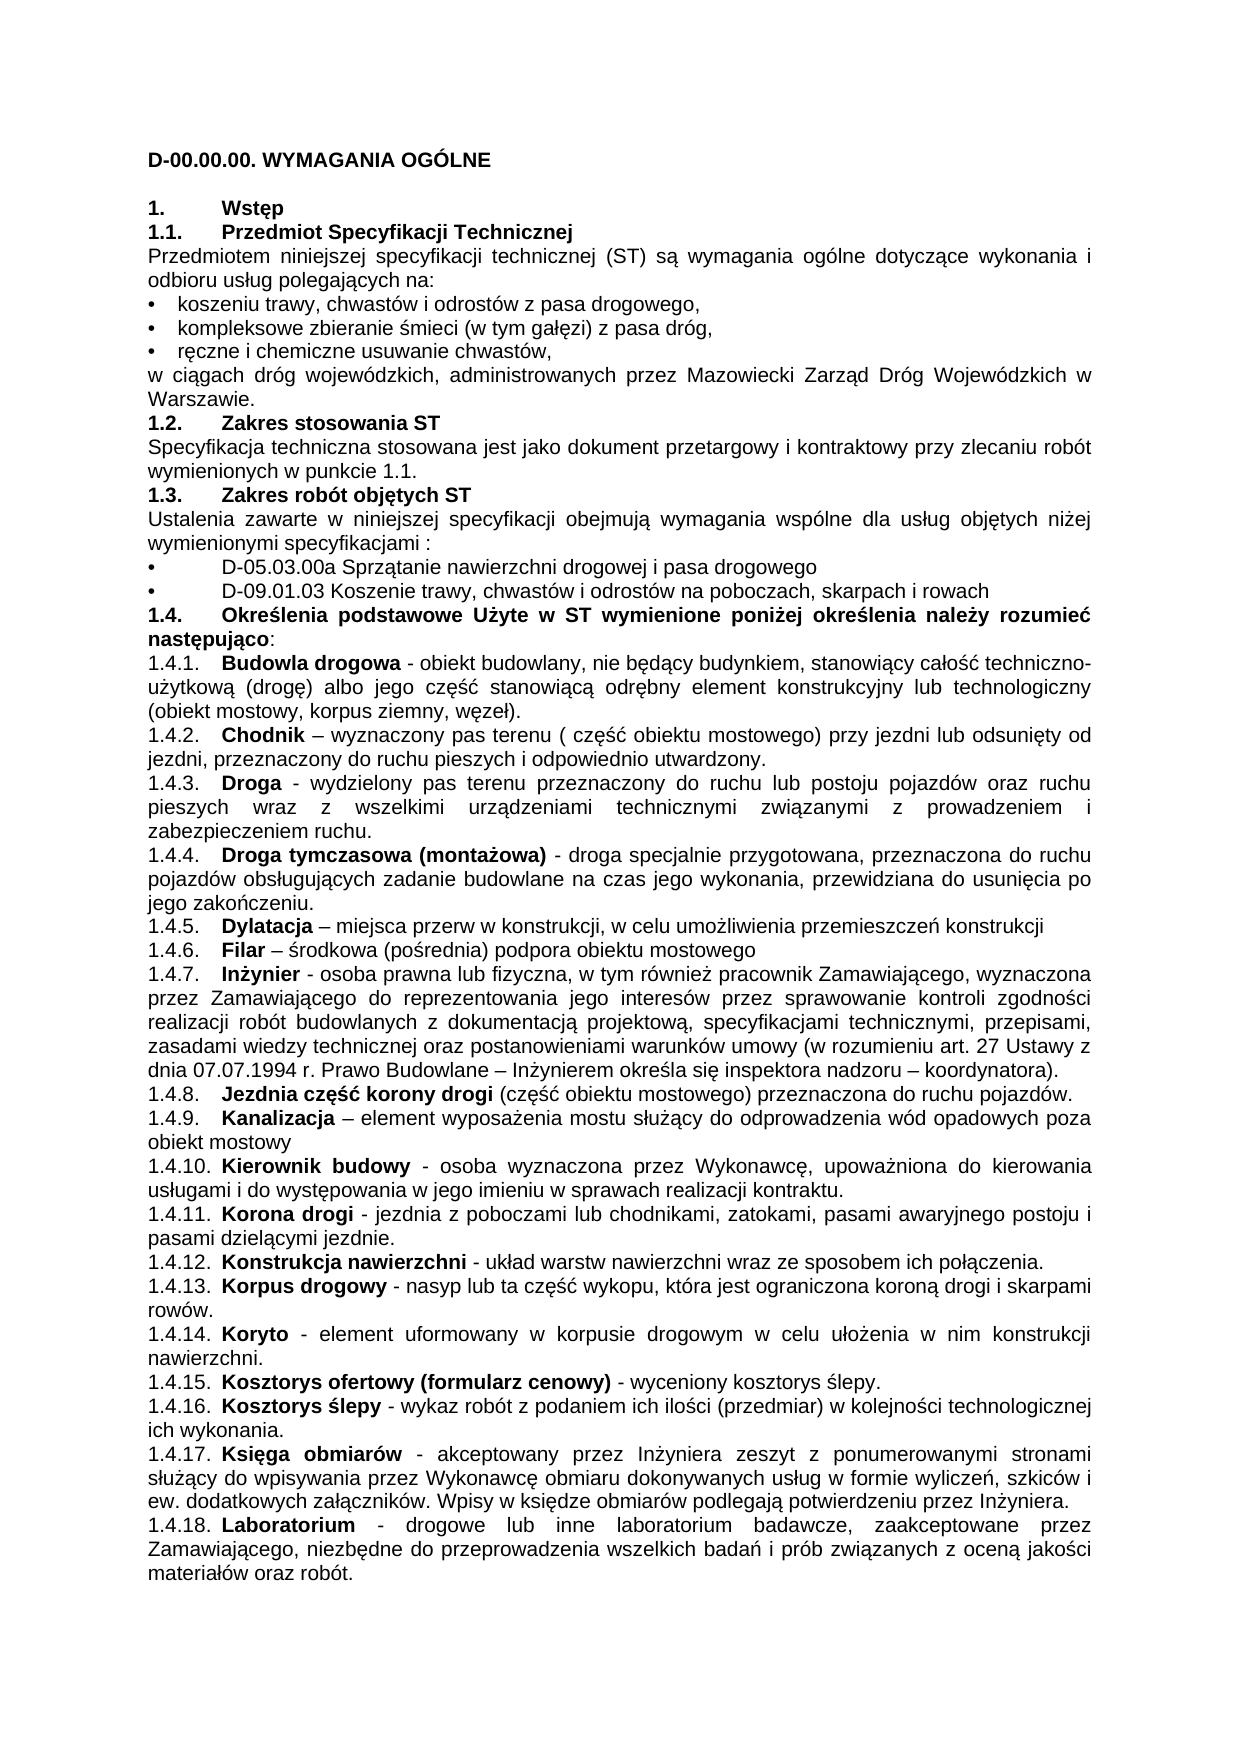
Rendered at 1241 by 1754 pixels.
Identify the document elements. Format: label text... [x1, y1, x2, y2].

text • koszeniu trawy, chwastów i odrostów z pasa drogowego, [148, 291, 1092, 315]
text 1.4.1. Budowla drogowa - obiekt budowlany, nie będący budynkiem, stanowiący całość techniczno-użytkową (drogę) albo jego część stanowiącą odrębny element konstrukcyjny lub technologiczny (obiekt mostowy, korpus ziemny, węzeł). [148, 651, 1092, 723]
text w ciągach dróg wojewódzkich, administrowanych przez Mazowiecki Zarząd Dróg Wojewódzkich w Warszawie. [148, 363, 1092, 411]
text • kompleksowe zbieranie śmieci (w tym gałęzi) z pasa dróg, [148, 315, 1092, 339]
text 1.4.3. Droga - wydzielony pas terenu przeznaczony do ruchu lub postoju pojazdów oraz ruchu pieszych wraz z wszelkimi urządzeniami technicznymi związanymi z prowadzeniem i zabezpieczeniem ruchu. [148, 771, 1092, 842]
text 1.2. Zakres stosowania ST [148, 411, 1092, 435]
text 1.4.16. Kosztorys ślepy - wykaz robót z podaniem ich ilości (przedmiar) w kolejności technologicznej ich wykonania. [148, 1393, 1092, 1441]
text 1.3. Zakres robót objętych ST [148, 483, 1092, 507]
text 1.4.9. Kanalizacja – element wyposażenia mostu służący do odprowadzenia wód opadowych poza obiekt mostowy [148, 1106, 1092, 1154]
text 1.4.10. Kierownik budowy - osoba wyznaczona przez Wykonawcę, upoważniona do kierowania usługami i do występowania w jego imieniu w sprawach realizacji kontraktu. [148, 1154, 1092, 1202]
text 1.4.7. Inżynier - osoba prawna lub fizyczna, w tym również pracownik Zamawiającego, wyznaczona przez Zamawiającego do reprezentowania jego interesów przez sprawowanie kontroli zgodności realizacji robót budowlanych z dokumentacją projektową, specyfikacjami technicznymi, przepisami, zasadami wiedzy technicznej oraz postanowieniami warunków umowy (w rozumieniu art. 27 Ustawy z dnia 07.07.1994 r. Prawo Budowlane – Inżynierem określa się inspektora nadzoru – koordynatora). [148, 962, 1092, 1082]
text 1.4.18. Laboratorium - drogowe lub inne laboratorium badawcze, zaakceptowane przez Zamawiającego, niezbędne do przeprowadzenia wszelkich badań i prób związanych z oceną jakości materiałów oraz robót. [148, 1513, 1092, 1585]
text 1.4.14. Koryto - element uformowany w korpusie drogowym w celu ułożenia w nim konstrukcji nawierzchni. [148, 1322, 1092, 1369]
text • D-09.01.03 Koszenie trawy, chwastów i odrostów na poboczach, skarpach i rowach [148, 579, 1092, 603]
text Przedmiotem niniejszej specyfikacji technicznej (ST) są wymagania ogólne dotyczące wykonania i odbioru usług polegających na: [148, 243, 1092, 291]
text 1.1. Przedmiot Specyfikacji Technicznej [148, 219, 1092, 243]
text Ustalenia zawarte w niniejszej specyfikacji obejmują wymagania wspólne dla usług objętych niżej wymienionymi specyfikacjami : [148, 507, 1092, 555]
text • D-05.03.00a Sprzątanie nawierzchni drogowej i pasa drogowego [148, 555, 1092, 579]
text 1.4. Określenia podstawowe Użyte w ST wymienione poniżej określenia należy rozumieć następująco: [148, 603, 1092, 651]
text 1. Wstęp [148, 196, 1092, 219]
text 1.4.2. Chodnik – wyznaczony pas terenu ( część obiektu mostowego) przy jezdni lub odsunięty od jezdni, przeznaczony do ruchu pieszych i odpowiednio utwardzony. [148, 723, 1092, 771]
text 1.4.6. Filar – środkowa (pośrednia) podpora obiektu mostowego [148, 938, 1092, 962]
text 1.4.11. Korona drogi - jezdnia z poboczami lub chodnikami, zatokami, pasami awaryjnego postoju i pasami dzielącymi jezdnie. [148, 1202, 1092, 1250]
text 1.4.12. Konstrukcja nawierzchni - układ warstw nawierzchni wraz ze sposobem ich połączenia. [148, 1250, 1092, 1274]
text • ręczne i chemiczne usuwanie chwastów, [148, 339, 1092, 363]
text 1.4.17. Księga obmiarów - akceptowany przez Inżyniera zeszyt z ponumerowanymi stronami służący do wpisywania przez Wykonawcę obmiaru dokonywanych usług w formie wyliczeń, szkiców i ew. dodatkowych załączników. Wpisy w księdze obmiarów podlegają potwierdzeniu przez Inżyniera. [148, 1441, 1092, 1513]
text 1.4.5. Dylatacja – miejsca przerw w konstrukcji, w celu umożliwienia przemieszczeń konstrukcji [148, 914, 1092, 938]
text 1.4.15. Kosztorys ofertowy (formularz cenowy) - wyceniony kosztorys ślepy. [148, 1369, 1092, 1393]
text 1.4.13. Korpus drogowy - nasyp lub ta część wykopu, która jest ograniczona koroną drogi i skarpami rowów. [148, 1274, 1092, 1322]
text Specyfikacja techniczna stosowana jest jako dokument przetargowy i kontraktowy przy zlecaniu robót wymienionych w punkcie 1.1. [148, 435, 1092, 483]
text 1.4.8. Jezdnia część korony drogi (część obiektu mostowego) przeznaczona do ruchu pojazdów. [148, 1082, 1092, 1106]
text 1.4.4. Droga tymczasowa (montażowa) - droga specjalnie przygotowana, przeznaczona do ruchu pojazdów obsługujących zadanie budowlane na czas jego wykonania, przewidziana do usunięcia po jego zakończeniu. [148, 842, 1092, 914]
text D-00.00.00. WYMAGANIA OGÓLNE [148, 148, 1092, 172]
